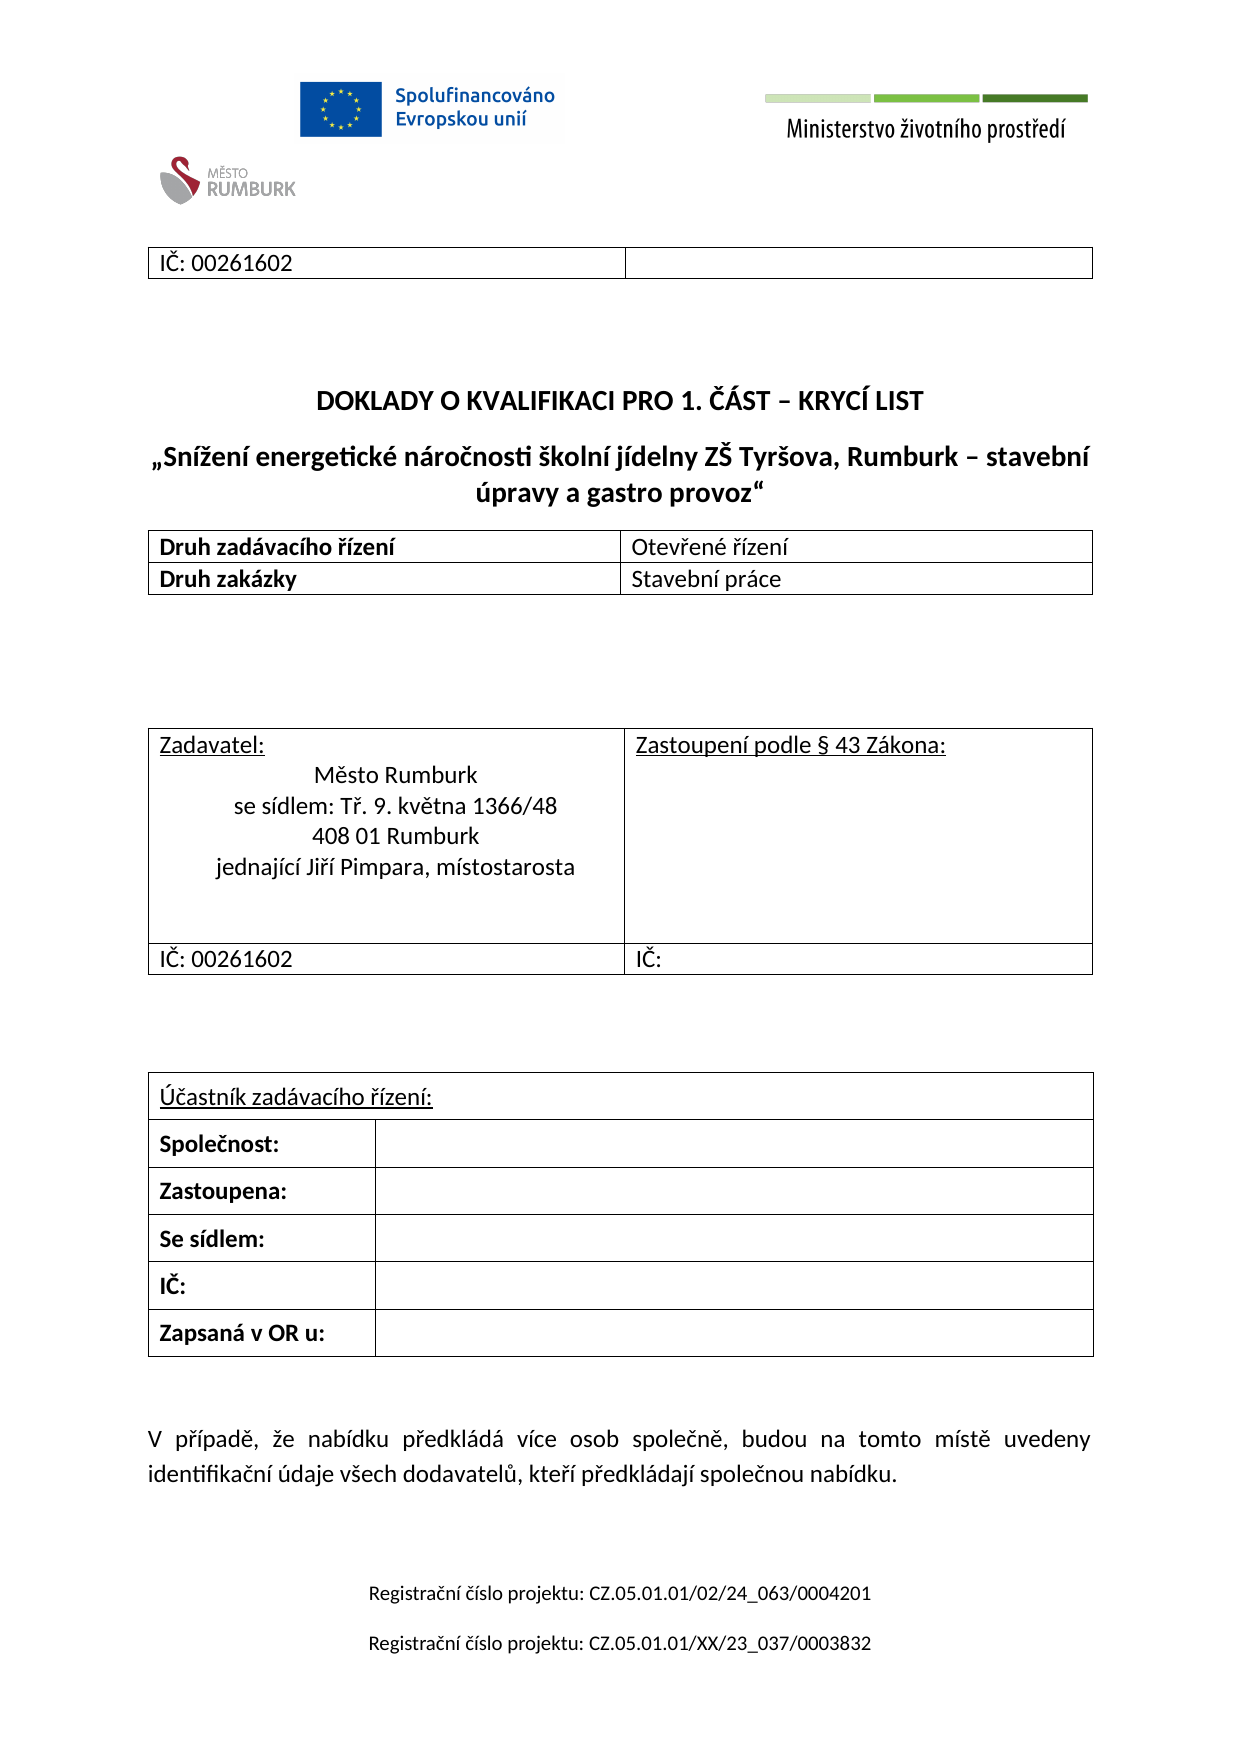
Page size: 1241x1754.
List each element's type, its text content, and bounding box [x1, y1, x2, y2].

table_cell [376, 1310, 1093, 1356]
table_cell [376, 1120, 1093, 1167]
table_cell Zapsaná v OR u: [149, 1310, 375, 1356]
table_cell IČ: [149, 1262, 375, 1308]
text „Snížení energetické náročnosti školní jídelny ZŠ Tyršova, Rumburk – stavební úpravy a gastro provoz“ [148, 438, 1093, 509]
table_cell Společnost: [149, 1120, 375, 1167]
table_header Zastoupení podle § 43 Zákona: [625, 729, 1092, 942]
table_cell [376, 1168, 1093, 1214]
table_cell IČ: [625, 944, 1092, 974]
table_header Otevřené řízení [621, 531, 1092, 562]
table_cell [376, 1215, 1093, 1261]
picture [760, 87, 1093, 144]
table_cell [626, 248, 1092, 278]
table_cell IČ: 00261602 [149, 944, 624, 974]
table_cell Zastoupena: [149, 1168, 375, 1214]
table_header Druh zadávacího řízení [149, 531, 620, 562]
text DOKLADY O KVALIFIKACI PRO 1. ČÁST – KRYCÍ LIST [148, 382, 1093, 417]
table_header Zadavatel: Město Rumburk se sídlem: Tř. 9. května 1366/48 408 01 Rumburk jednající Jiří Pimpara, místostarosta [149, 729, 624, 942]
text V případě, že nabídku předkládá více osob společně, budou na tomto místě uvedeny identifikační údaje všech dodavatelů, kteří předkládají společnou nabídku. [148, 1423, 1093, 1489]
table_header Účastník zadávacího řízení: [149, 1073, 1093, 1119]
table_cell Stavební práce [621, 563, 1092, 593]
picture [147, 73, 565, 218]
table_cell Druh zakázky [149, 563, 620, 593]
table_cell Se sídlem: [149, 1215, 375, 1261]
table_cell IČ: 00261602 [149, 248, 625, 278]
table_cell [376, 1262, 1093, 1308]
